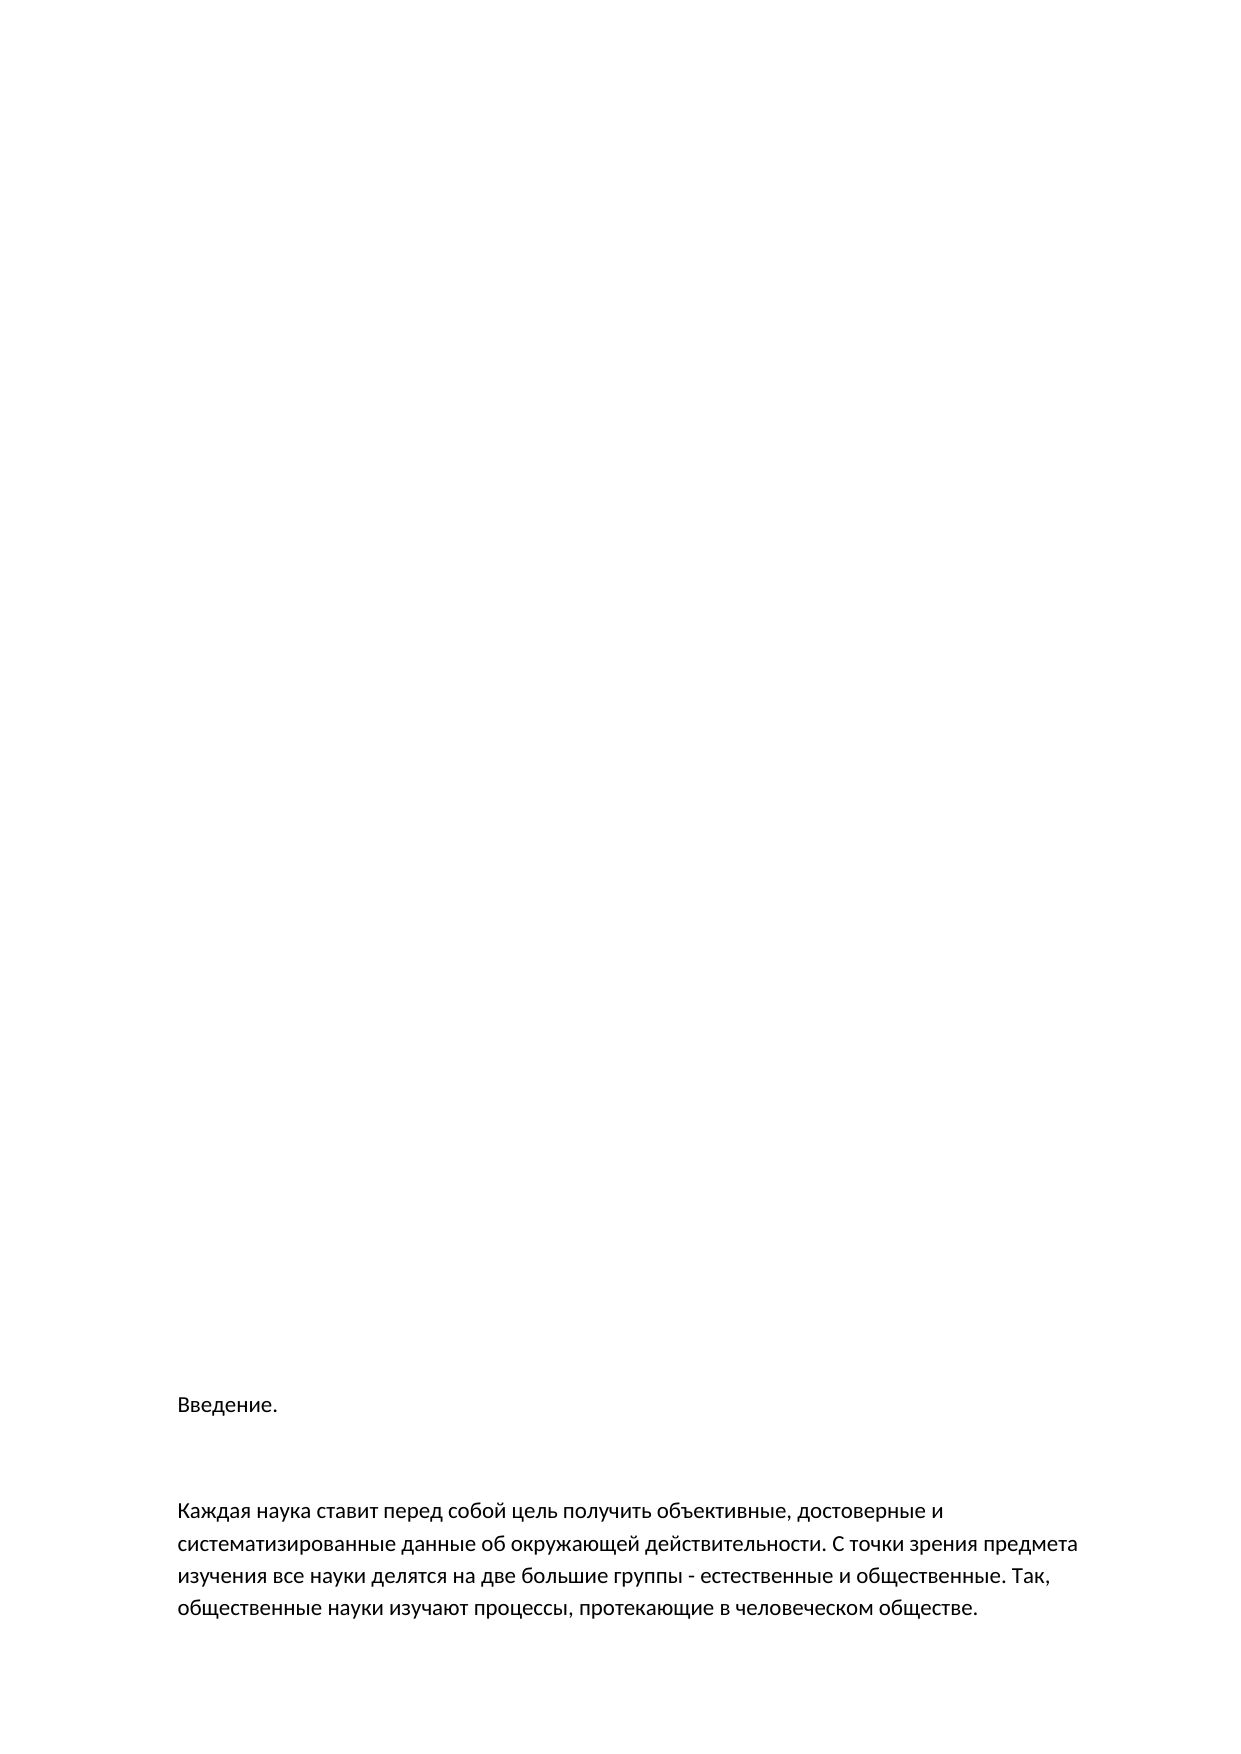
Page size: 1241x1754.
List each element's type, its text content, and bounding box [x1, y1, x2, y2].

text Каждая наука ставит перед собой цель получить объективные, достоверные и систематизированные данные об окружающей действительности. С точки зрения предмета изучения все науки делятся на две большие группы - естественные и общественные. Так, общественные науки изучают процессы, протекающие в человеческом обществе. [177, 1497, 1152, 1621]
text Введение. [177, 1391, 1152, 1419]
